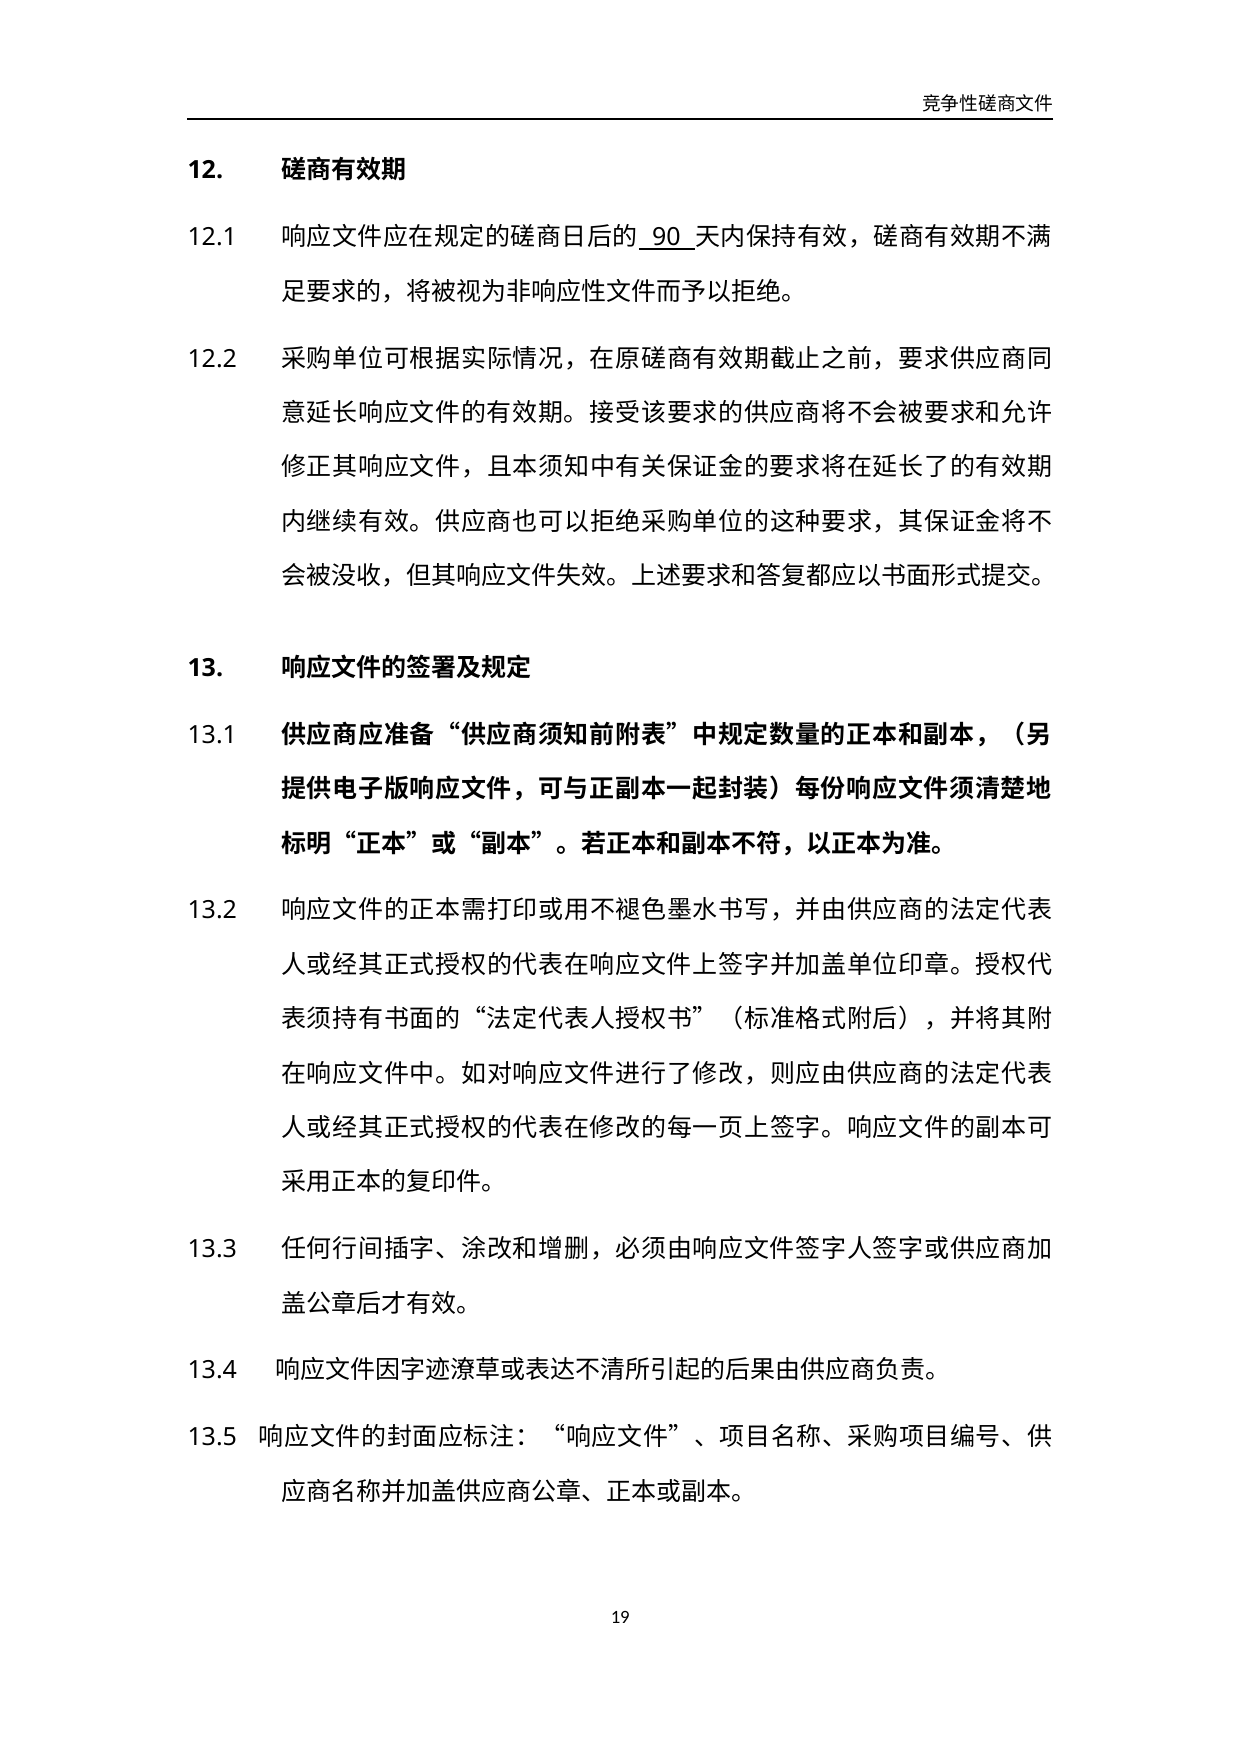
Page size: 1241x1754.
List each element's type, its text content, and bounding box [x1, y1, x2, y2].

text 12.1 响应文件应在规定的磋商日后的 90 天内保持有效，磋商有效期不满足要求的，将被视为非响应性文件而予以拒绝。 [187, 217, 1053, 307]
text 13.1 供应商应准备“供应商须知前附表”中规定数量的正本和副本，（另提供电子版响应文件，可与正副本一起封装）每份响应文件须清楚地标明“正本”或“副本”。若正本和副本不符，以正本为准。 [187, 714, 1053, 859]
subtitle 13. 响应文件的签署及规定 [187, 647, 1053, 684]
text 13.5 响应文件的封面应标注：“响应文件”、项目名称、采购项目编号、供应商名称并加盖供应商公章、正本或副本。 [187, 1417, 1053, 1507]
subtitle 12. 磋商有效期 [187, 150, 1053, 186]
text 12.2 采购单位可根据实际情况，在原磋商有效期截止之前，要求供应商同意延长响应文件的有效期。接受该要求的供应商将不会被要求和允许修正其响应文件，且本须知中有关保证金的要求将在延长了的有效期内继续有效。供应商也可以拒绝采购单位的这种要求，其保证金将不会被没收，但其响应文件失效。上述要求和答复都应以书面形式提交。 [187, 338, 1053, 592]
text 13.2 响应文件的正本需打印或用不褪色墨水书写，并由供应商的法定代表人或经其正式授权的代表在响应文件上签字并加盖单位印章。授权代表须持有书面的“法定代表人授权书”（标准格式附后），并将其附在响应文件中。如对响应文件进行了修改，则应由供应商的法定代表人或经其正式授权的代表在修改的每一页上签字。响应文件的副本可采用正本的复印件。 [187, 890, 1053, 1198]
text 13.3 任何行间插字、涂改和增删，必须由响应文件签字人签字或供应商加盖公章后才有效。 [187, 1229, 1053, 1319]
text 13.4 响应文件因字迹潦草或表达不清所引起的后果由供应商负责。 [187, 1350, 1053, 1386]
